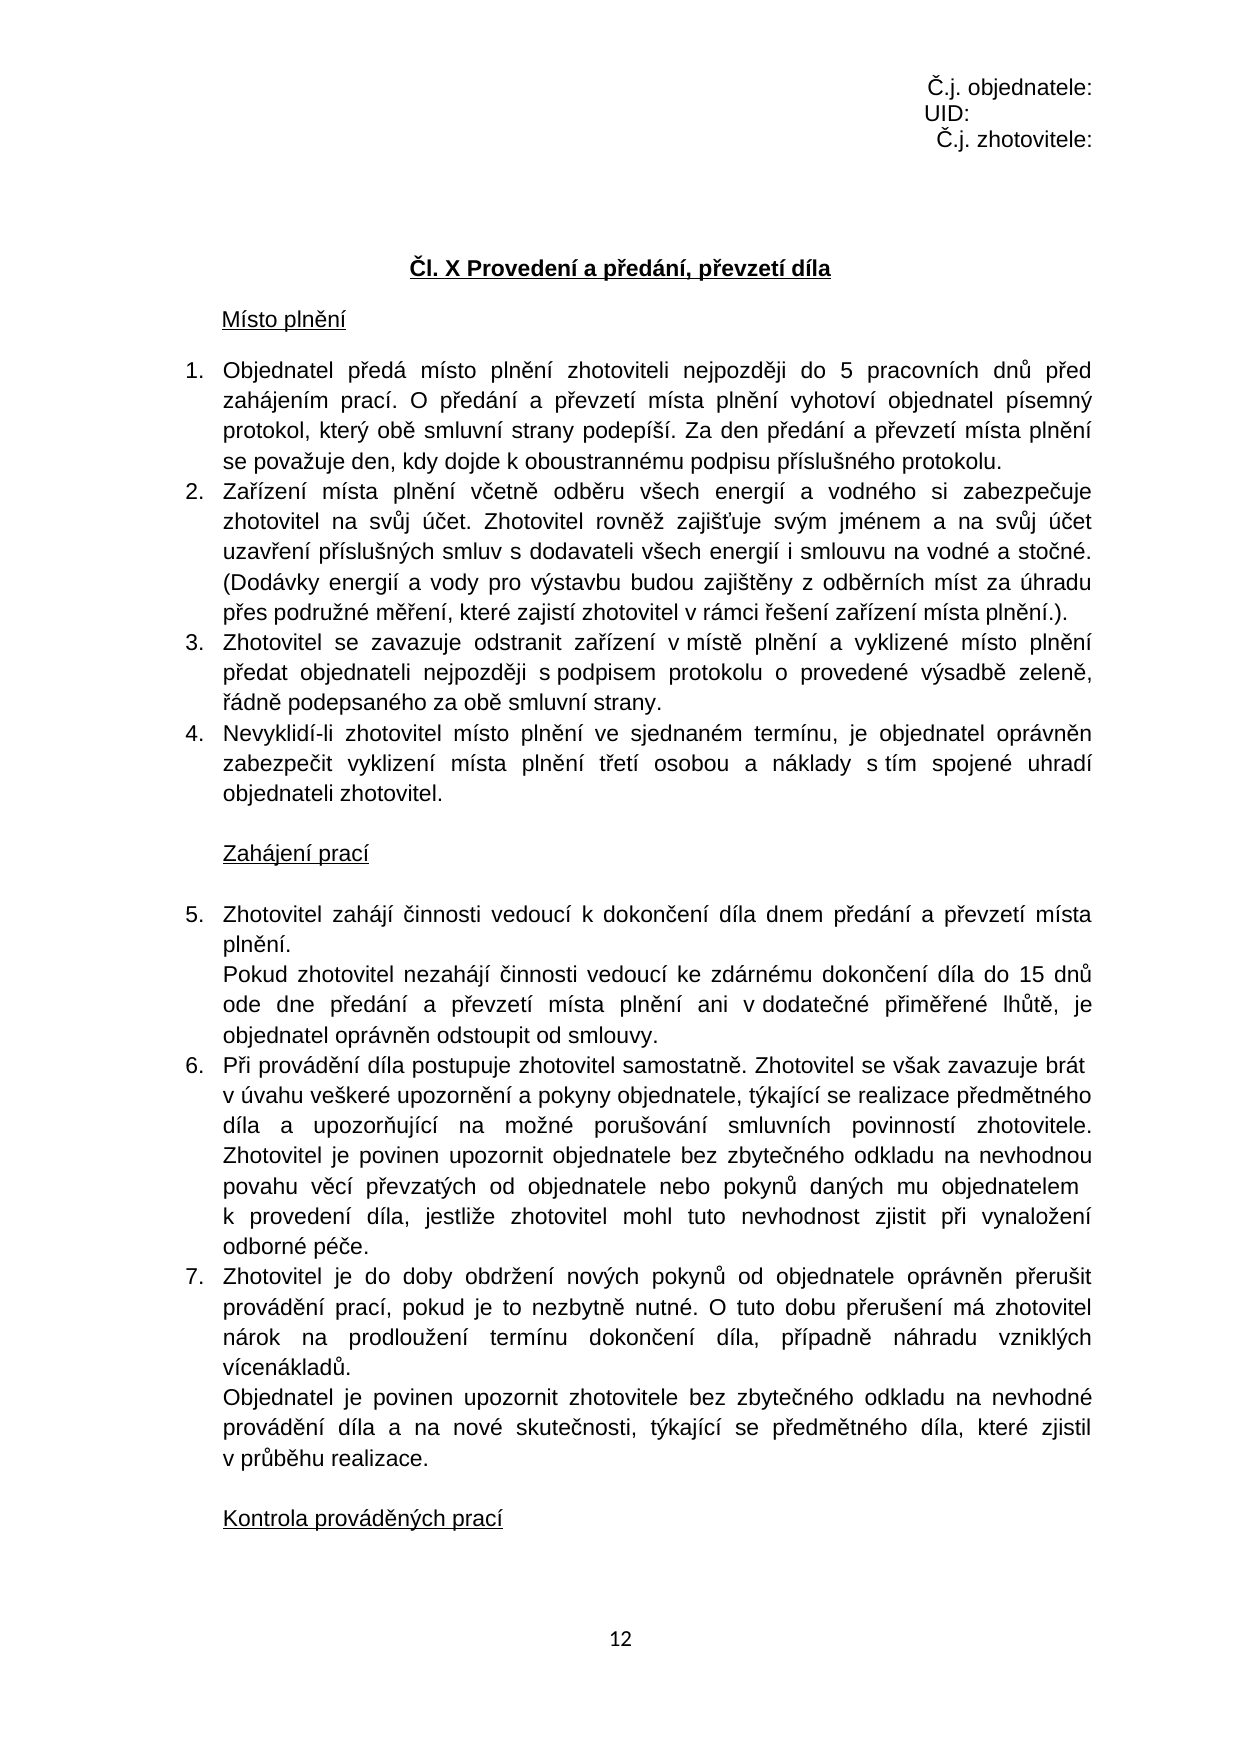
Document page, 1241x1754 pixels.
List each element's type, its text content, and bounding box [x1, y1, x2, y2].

list Nevyklidí-li zhotovitel místo plnění ve sjednaném termínu, je objednatel oprávněn zabezpečit vyklizení místa plnění třetí osobou a náklady s tím spojené uhradí objednateli zhotovitel. [185, 719, 1093, 806]
list Zhotovitel je do doby obdržení nových pokynů od objednatele oprávněn přerušit provádění prací, pokud je to nezbytně nutné. O tuto dobu přerušení má zhotovitel nárok na prodloužení termínu dokončení díla, případně náhradu vzniklých vícenákladů. Objednatel je povinen upozornit zhotovitele bez zbytečného odkladu na nevhodné provádění díla a na nové skutečnosti, týkající se předmětného díla, které zjistil v průběhu realizace. [185, 1263, 1093, 1471]
list Kontrola prováděných prací [223, 1475, 1093, 1531]
list Zahájení prací [223, 840, 1093, 867]
list Zhotovitel zahájí činnosti vedoucí k dokončení díla dnem předání a převzetí místa plnění. Pokud zhotovitel nezahájí činnosti vedoucí ke zdárnému dokončení díla do 15 dnů ode dne předání a převzetí místa plnění ani v dodatečné přiměřené lhůtě, je objednatel oprávněn odstoupit od smlouvy. [185, 901, 1093, 1048]
list Zhotovitel se zavazuje odstranit zařízení v místě plnění a vyklizené místo plnění předat objednateli nejpozději s podpisem protokolu o provedené výsadbě zeleně, řádně podepsaného za obě smluvní strany. [185, 629, 1093, 716]
list Objednatel předá místo plnění zhotoviteli nejpozději do 5 pracovních dnů před zahájením prací. O předání a převzetí místa plnění vyhotoví objednatel písemný protokol, který obě smluvní strany podepíší. Za den předání a převzetí místa plnění se považuje den, kdy dojde k oboustrannému podpisu příslušného protokolu. [185, 357, 1093, 474]
text Čl. X Provedení a předání, převzetí díla [148, 255, 1093, 281]
text Místo plnění [148, 306, 1093, 332]
list Při provádění díla postupuje zhotovitel samostatně. Zhotovitel se však zavazuje brát v úvahu veškeré upozornění a pokyny objednatele, týkající se realizace předmětného díla a upozorňující na možné porušování smluvních povinností zhotovitele. Zhotovitel je povinen upozornit objednatele bez zbytečného odkladu na nevhodnou povahu věcí převzatých od objednatele nebo pokynů daných mu objednatelem k provedení díla, jestliže zhotovitel mohl tuto nevhodnost zjistit při vynaložení odborné péče. [185, 1052, 1093, 1259]
list Zařízení místa plnění včetně odběru všech energií a vodného si zabezpečuje zhotovitel na svůj účet. Zhotovitel rovněž zajišťuje svým jménem a na svůj účet uzavření příslušných smluv s dodavateli všech energií i smlouvu na vodné a stočné. (Dodávky energií a vody pro výstavbu budou zajištěny z odběrních míst za úhradu přes podružné měření, které zajistí zhotovitel v rámci řešení zařízení místa plnění.). [185, 478, 1093, 625]
